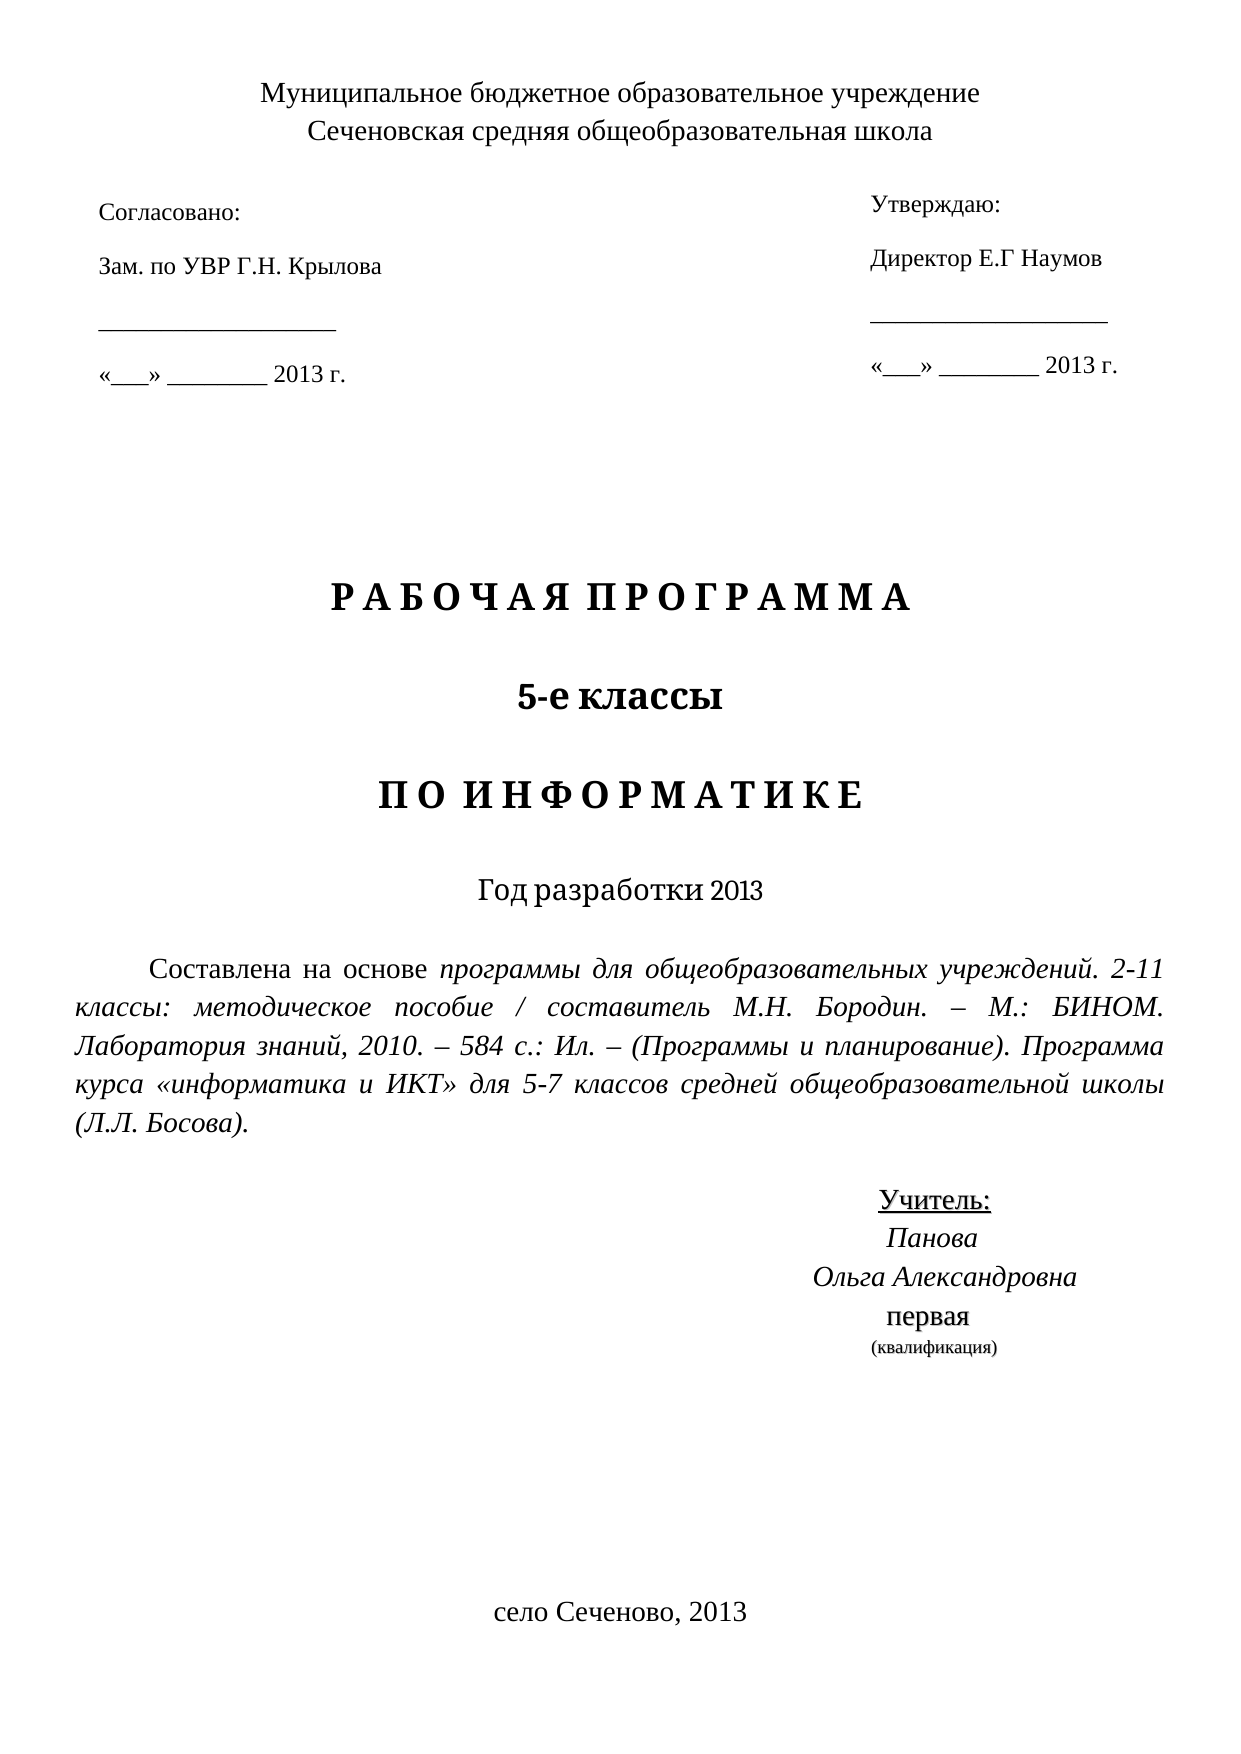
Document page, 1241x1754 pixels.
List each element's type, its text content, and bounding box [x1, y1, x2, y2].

text Р А Б О Ч А Я П Р О Г Р А М М А [75, 576, 1165, 619]
text Муниципальное бюджетное образовательное учреждение [75, 75, 1165, 108]
text П О И Н Ф О Р М А Т И К Е [75, 774, 1165, 818]
text Сеченовская средняя общеобразовательная школа [75, 113, 1165, 147]
text село Сеченово, 2013 [75, 1594, 1165, 1627]
text Панова [75, 1221, 1165, 1254]
text Ольга Александровна [75, 1259, 1165, 1293]
text Год разработки 2013 [75, 874, 1165, 907]
text Составлена на основе программы для общеобразовательных учреждений. 2-11 классы: методическое пособие / составитель М.Н. Бородин. – М.: БИНОМ. Лаборатория знаний, 2010. – 584 с.: Ил. – (Программы и планирование). Программа курса «информатика и ИКТ» для 5-7 классов средней общеобразовательной школы (Л.Л. Босова). [75, 951, 1165, 1138]
text 5-е классы [75, 675, 1165, 718]
text первая [75, 1298, 1165, 1331]
text (квалификация) [75, 1336, 1165, 1358]
text Учитель: [75, 1182, 1165, 1216]
